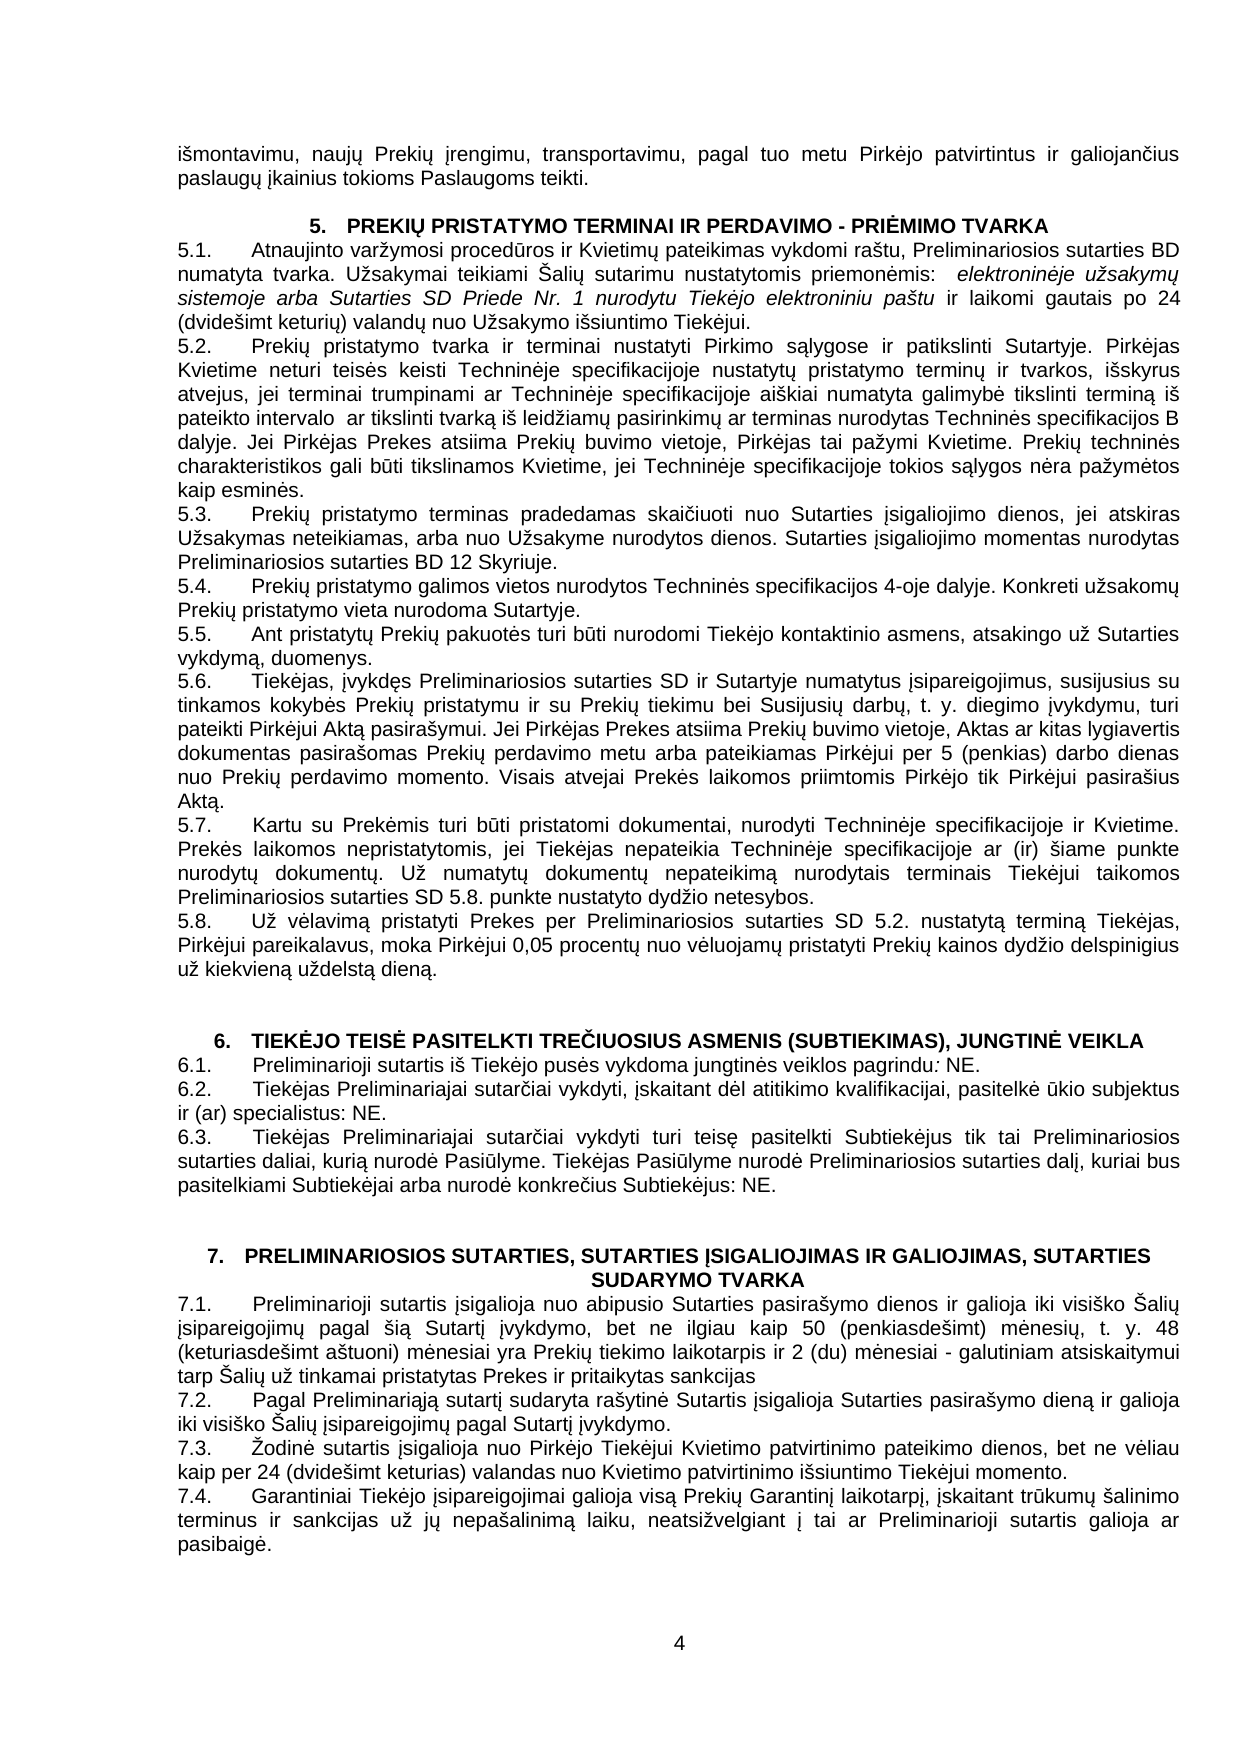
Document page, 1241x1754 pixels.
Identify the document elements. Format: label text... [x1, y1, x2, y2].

list Atnaujinto varžymosi procedūros ir Kvietimų pateikimas vykdomi raštu, Preliminariosios sutarties BD numatyta tvarka. Užsakymai teikiami Šalių sutarimu nustatytomis priemonėmis: elektroninėje užsakymų sistemoje arba Sutarties SD Priede Nr. 1 nurodytu Tiekėjo elektroniniu paštu ir laikomi gautais po 24 (dvidešimt keturių) valandų nuo Užsakymo išsiuntimo Tiekėjui. [177, 238, 1181, 334]
list Tiekėjas Preliminariajai sutarčiai vykdyti turi teisę pasitelkti Subtiekėjus tik tai Preliminariosios sutarties daliai, kurią nurodė Pasiūlyme. Tiekėjas Pasiūlyme nurodė Preliminariosios sutarties dalį, kuriai bus pasitelkiami Subtiekėjai arba nurodė konkrečius Subtiekėjus: NE. [177, 1124, 1181, 1196]
list Ant pristatytų Prekių pakuotės turi būti nurodomi Tiekėjo kontaktinio asmens, atsakingo už Sutarties vykdymą, duomenys. [177, 621, 1181, 669]
list Pagal Preliminariąją sutartį sudaryta rašytinė Sutartis įsigalioja Sutarties pasirašymo dieną ir galioja iki visiško Šalių įsipareigojimų pagal Sutartį įvykdymo. [177, 1388, 1181, 1436]
list PRELIMINARIOSIOS SUTARTIES, SUTARTIES ĮSIGALIOJIMAS IR GALIOJIMAS, SUTARTIES SUDARYMO TVARKA [177, 1244, 1181, 1292]
list TIEKĖJO TEISĖ PASITELKTI TREČIUOSIUS ASMENIS (SUBTIEKIMAS), JUNGTINĖ VEIKLA [177, 1029, 1181, 1053]
list Garantiniai Tiekėjo įsipareigojimai galioja visą Prekių Garantinį laikotarpį, įskaitant trūkumų šalinimo terminus ir sankcijas už jų nepašalinimą laiku, neatsižvelgiant į tai ar Preliminarioji sutartis galioja ar pasibaigė. [177, 1484, 1181, 1556]
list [177, 142, 1181, 190]
list Tiekėjas Preliminariajai sutarčiai vykdyti, įskaitant dėl atitikimo kvalifikacijai, pasitelkė ūkio subjektus ir (ar) specialistus: NE. [177, 1077, 1181, 1124]
list Kartu su Prekėmis turi būti pristatomi dokumentai, nurodyti Techninėje specifikacijoje ir Kvietime. Prekės laikomos nepristatytomis, jei Tiekėjas nepateikia Techninėje specifikacijoje ar (ir) šiame punkte nurodytų dokumentų. Už numatytų dokumentų nepateikimą nurodytais terminais Tiekėjui taikomos Preliminariosios sutarties SD 5.8. punkte nustatyto dydžio netesybos. [177, 813, 1181, 909]
list Preliminarioji sutartis įsigalioja nuo abipusio Sutarties pasirašymo dienos ir galioja iki visiško Šalių įsipareigojimų pagal šią Sutartį įvykdymo, bet ne ilgiau kaip 50 (penkiasdešimt) mėnesių, t. y. 48 (keturiasdešimt aštuoni) mėnesiai yra Prekių tiekimo laikotarpis ir 2 (du) mėnesiai - galutiniam atsiskaitymui tarp Šalių už tinkamai pristatytas Prekes ir pritaikytas sankcijas [177, 1292, 1181, 1388]
list Prekių pristatymo tvarka ir terminai nustatyti Pirkimo sąlygose ir patikslinti Sutartyje. Pirkėjas Kvietime neturi teisės keisti Techninėje specifikacijoje nustatytų pristatymo terminų ir tvarkos, išskyrus atvejus, jei terminai trumpinami ar Techninėje specifikacijoje aiškiai numatyta galimybė tikslinti terminą iš pateikto intervalo ar tikslinti tvarką iš leidžiamų pasirinkimų ar terminas nurodytas Techninės specifikacijos B dalyje. Jei Pirkėjas Prekes atsiima Prekių buvimo vietoje, Pirkėjas tai pažymi Kvietime. Prekių techninės charakteristikos gali būti tikslinamos Kvietime, jei Techninėje specifikacijoje tokios sąlygos nėra pažymėtos kaip esminės. [177, 334, 1181, 502]
list Preliminarioji sutartis iš Tiekėjo pusės vykdoma jungtinės veiklos pagrindu: NE. [177, 1053, 1181, 1077]
list PREKIŲ PRISTATYMO TERMINAI IR PERDAVIMO - PRIĖMIMO TVARKA [177, 214, 1181, 238]
list Tiekėjas, įvykdęs Preliminariosios sutarties SD ir Sutartyje numatytus įsipareigojimus, susijusius su tinkamos kokybės Prekių pristatymu ir su Prekių tiekimu bei Susijusių darbų, t. y. diegimo įvykdymu, turi pateikti Pirkėjui Aktą pasirašymui. Jei Pirkėjas Prekes atsiima Prekių buvimo vietoje, Aktas ar kitas lygiavertis dokumentas pasirašomas Prekių perdavimo metu arba pateikiamas Pirkėjui per 5 (penkias) darbo dienas nuo Prekių perdavimo momento. Visais atvejai Prekės laikomos priimtomis Pirkėjo tik Pirkėjui pasirašius Aktą. [177, 669, 1181, 813]
list Už vėlavimą pristatyti Prekes per Preliminariosios sutarties SD 5.2. nustatytą terminą Tiekėjas, Pirkėjui pareikalavus, moka Pirkėjui 0,05 procentų nuo vėluojamų pristatyti Prekių kainos dydžio delspinigius už kiekvieną uždelstą dieną. [177, 909, 1181, 981]
list Žodinė sutartis įsigalioja nuo Pirkėjo Tiekėjui Kvietimo patvirtinimo pateikimo dienos, bet ne vėliau kaip per 24 (dvidešimt keturias) valandas nuo Kvietimo patvirtinimo išsiuntimo Tiekėjui momento. [177, 1436, 1181, 1484]
list Prekių pristatymo terminas pradedamas skaičiuoti nuo Sutarties įsigaliojimo dienos, jei atskiras Užsakymas neteikiamas, arba nuo Užsakyme nurodytos dienos. Sutarties įsigaliojimo momentas nurodytas Preliminariosios sutarties BD 12 Skyriuje. [177, 502, 1181, 573]
list Prekių pristatymo galimos vietos nurodytos Techninės specifikacijos 4-oje dalyje. Konkreti užsakomų Prekių pristatymo vieta nurodoma Sutartyje. [177, 573, 1181, 621]
